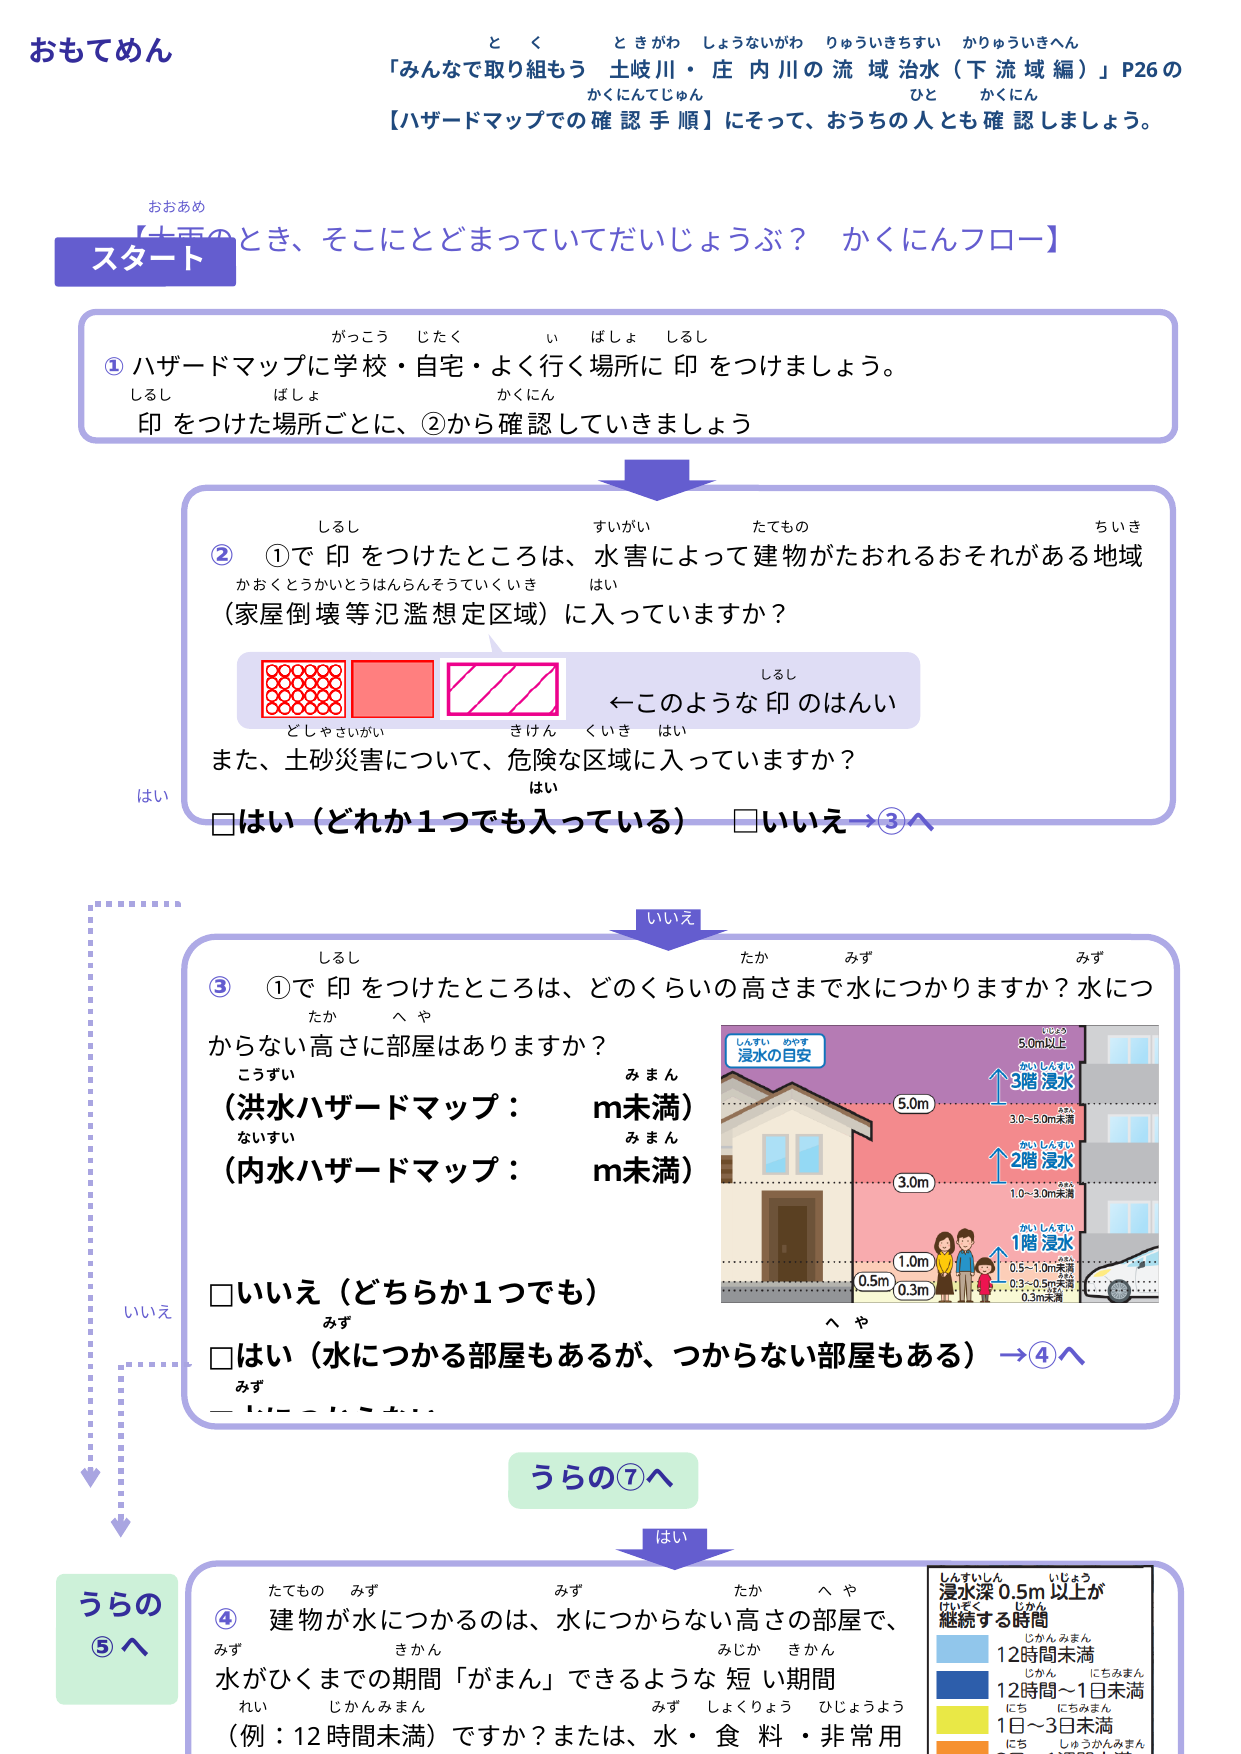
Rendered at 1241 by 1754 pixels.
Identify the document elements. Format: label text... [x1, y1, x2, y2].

text 【のとき、そこにとどまっていてだいじょうぶ？ かくにんフロー】 [118, 173, 1122, 281]
picture [261, 660, 346, 718]
picture [721, 1025, 1159, 1303]
picture [926, 1565, 1154, 1754]
picture [351, 660, 434, 718]
picture [440, 658, 566, 720]
